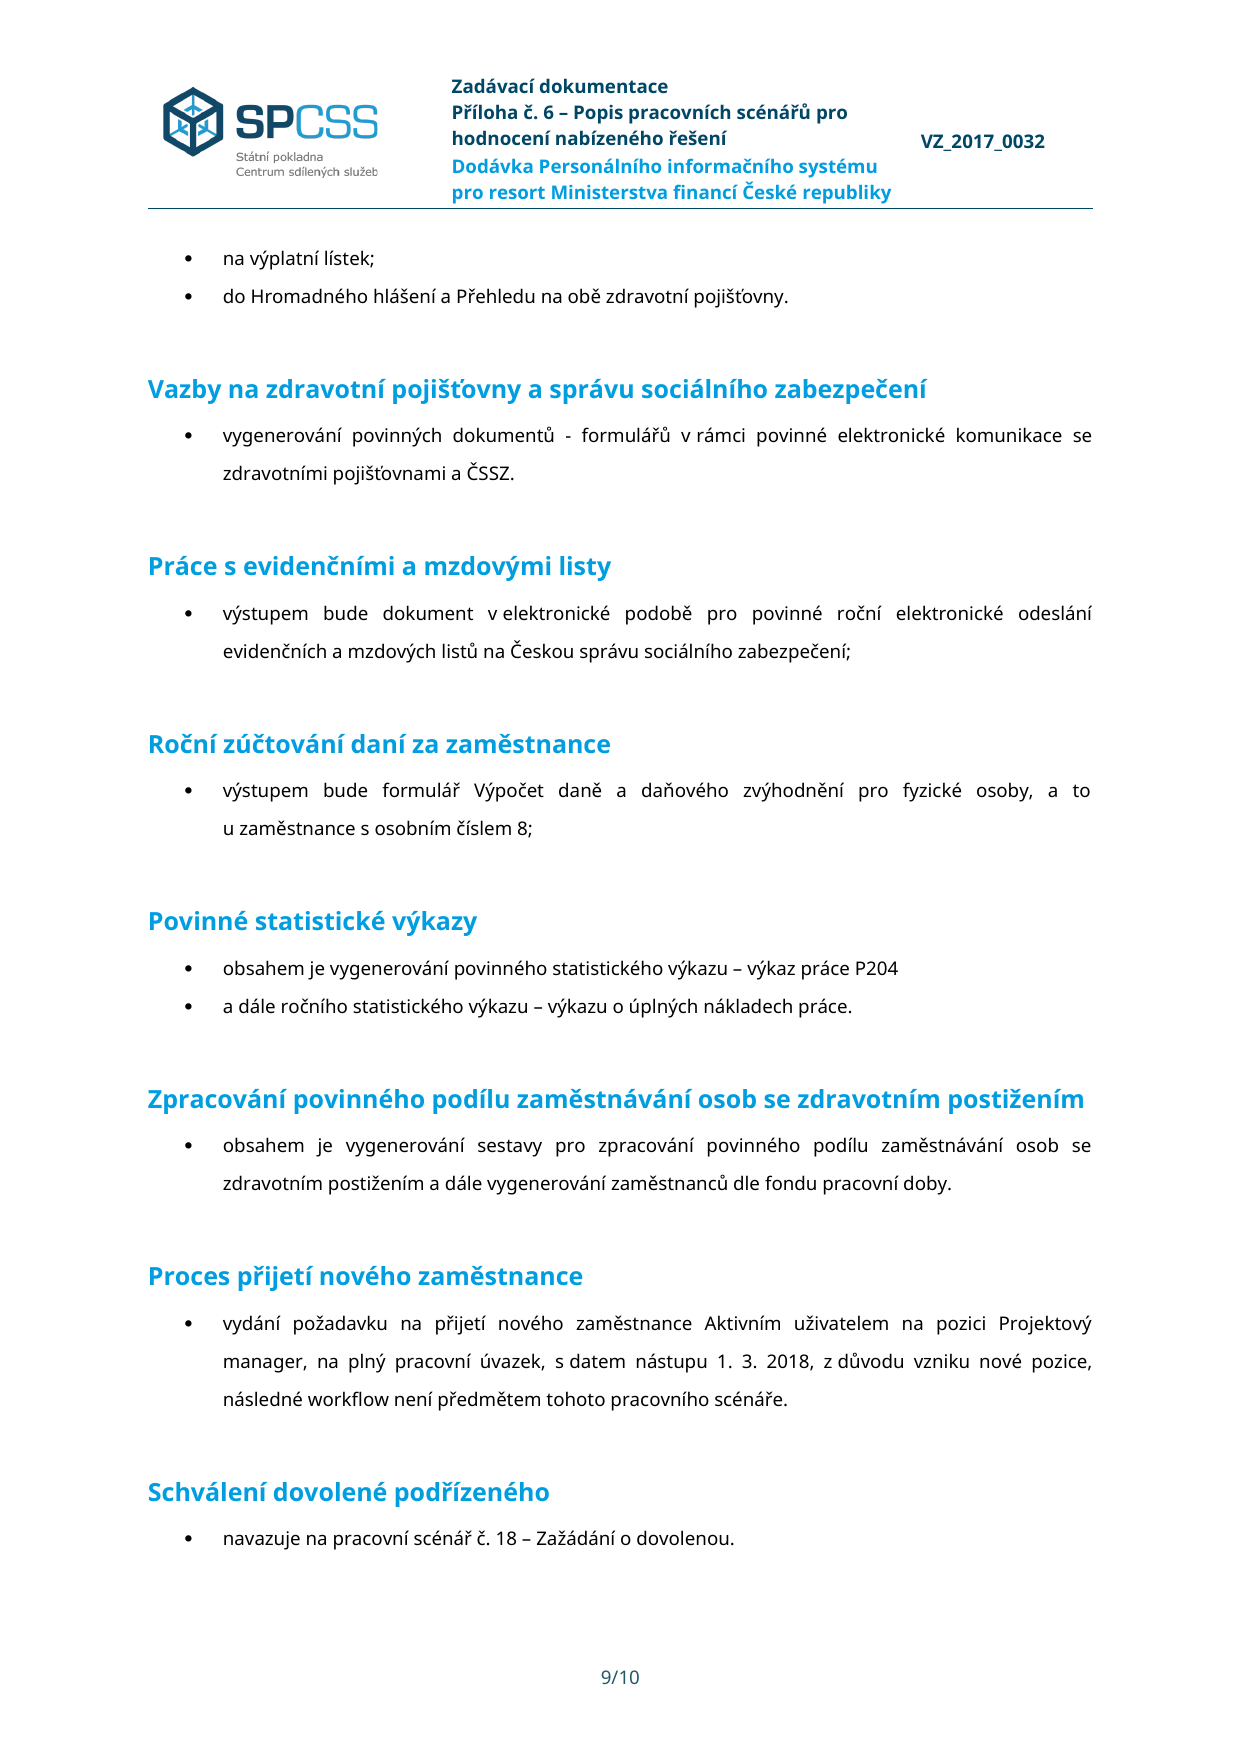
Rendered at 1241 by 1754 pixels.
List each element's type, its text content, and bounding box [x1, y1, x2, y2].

text Práce s evidenčními a mzdovými listy [148, 549, 1092, 583]
list navazuje na pracovní scénář č. 18 – Zažádání o dovolenou. [185, 1526, 1092, 1551]
text Roční zúčtování daní za zaměstnance [148, 726, 1092, 761]
list do Hromadného hlášení a Přehledu na obě zdravotní pojišťovny. [185, 283, 1092, 309]
picture [163, 87, 378, 178]
list výstupem bude formulář Výpočet daně a daňového zvýhodnění pro fyzické osoby, a to u zaměstnance s osobním číslem 8; [185, 777, 1092, 841]
list vydání požadavku na přijetí nového zaměstnance Aktivním uživatelem na pozici Projektový manager, na plný pracovní úvazek, s datem nástupu 1. 3. 2018, z důvodu vzniku nové pozice, následné workflow není předmětem tohoto pracovního scénáře. [185, 1310, 1092, 1412]
list na výplatní lístek; [185, 245, 1092, 271]
text Zpracování povinného podílu zaměstnávání osob se zdravotním postižením [148, 1081, 1092, 1116]
list obsahem je vygenerování povinného statistického výkazu – výkaz práce P204 [185, 955, 1092, 981]
text Povinné statistické výkazy [148, 904, 1092, 938]
text Vazby na zdravotní pojišťovny a správu sociálního zabezpečení [148, 371, 1092, 406]
list vygenerování povinných dokumentů - formulářů v rámci povinné elektronické komunikace se zdravotními pojišťovnami a ČSSZ. [185, 422, 1092, 486]
text Schválení dovolené podřízeného [148, 1475, 1092, 1509]
list a dále ročního statistického výkazu – výkazu o úplných nákladech práce. [185, 993, 1092, 1019]
list obsahem je vygenerování sestavy pro zpracování povinného podílu zaměstnávání osob se zdravotním postižením a dále vygenerování zaměstnanců dle fondu pracovní doby. [185, 1132, 1092, 1196]
text Proces přijetí nového zaměstnance [148, 1259, 1092, 1293]
list výstupem bude dokument v elektronické podobě pro povinné roční elektronické odeslání evidenčních a mzdových listů na Českou správu sociálního zabezpečení; [185, 600, 1092, 664]
